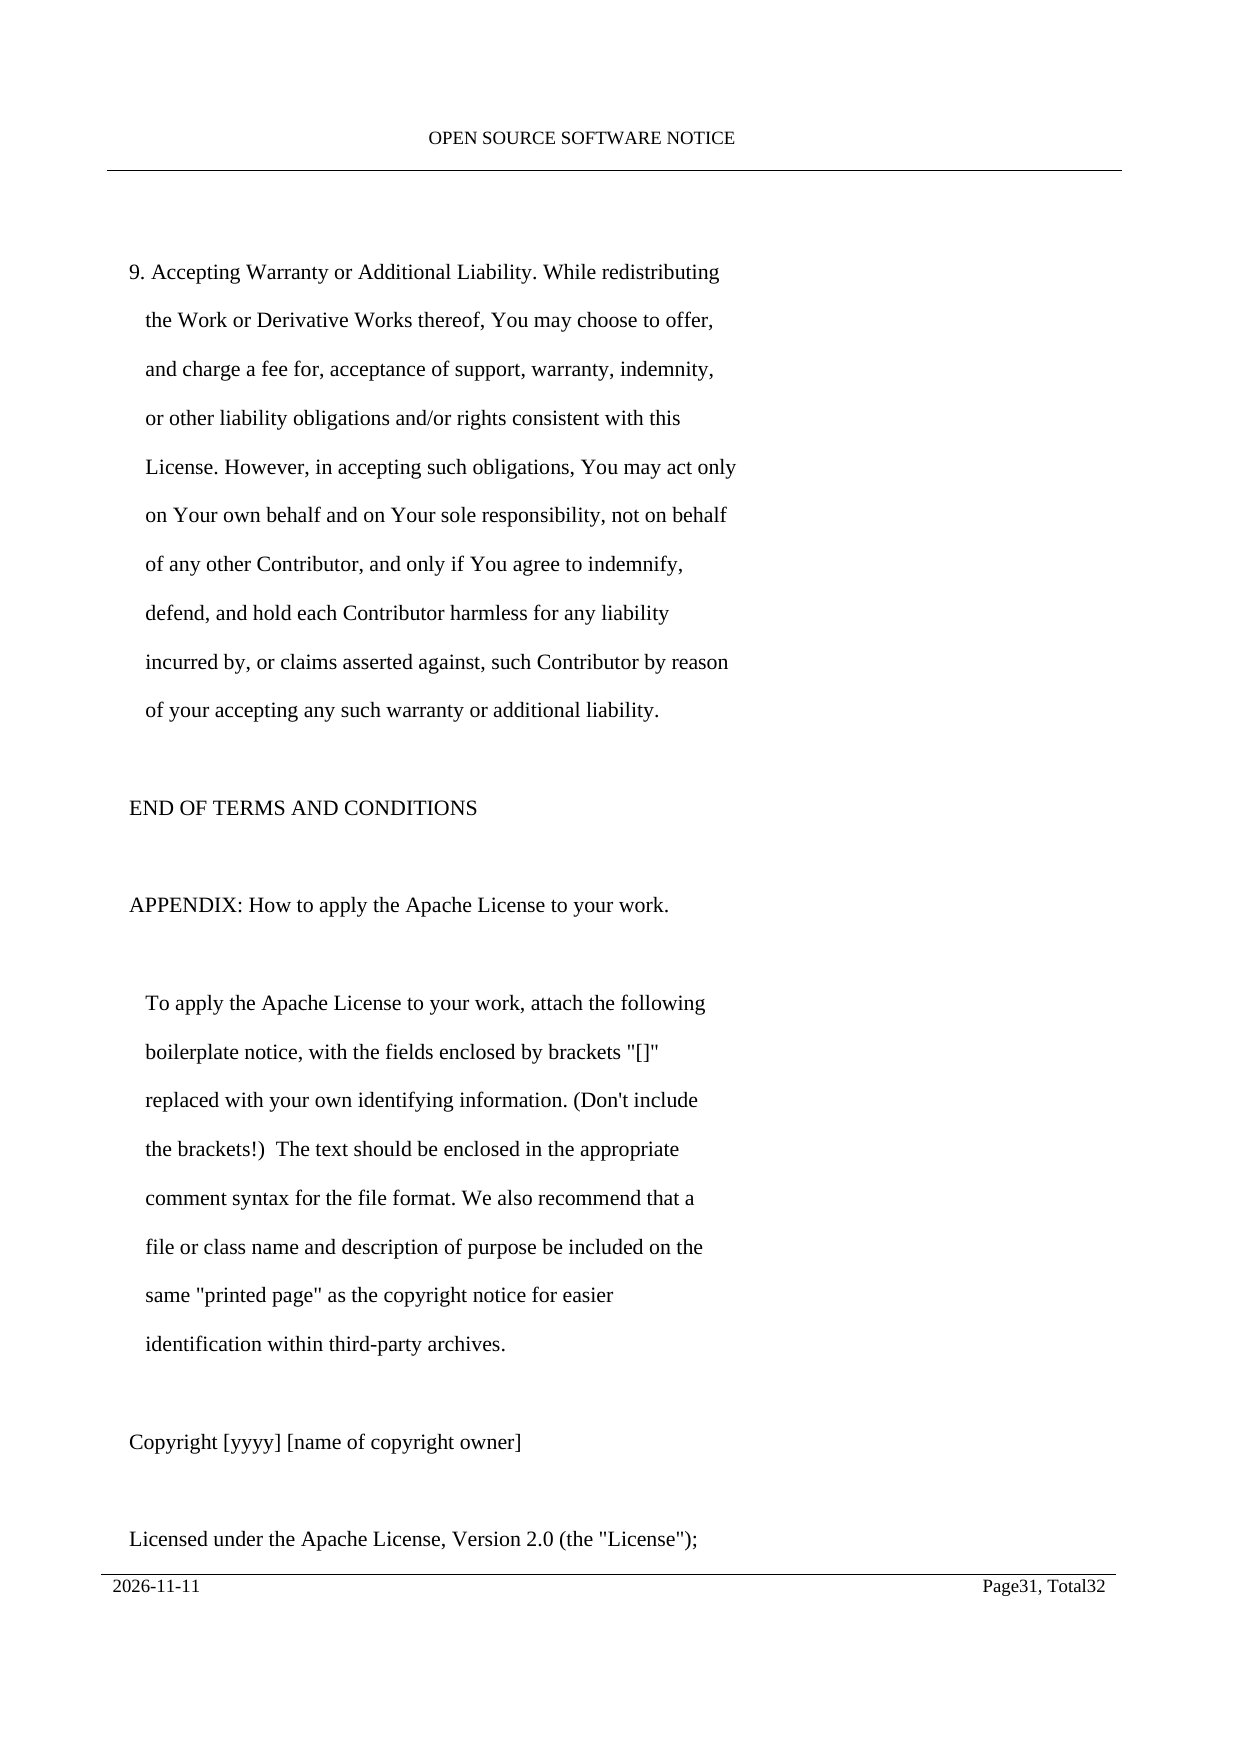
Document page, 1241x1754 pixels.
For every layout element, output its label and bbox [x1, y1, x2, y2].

text [112, 206, 1128, 1555]
